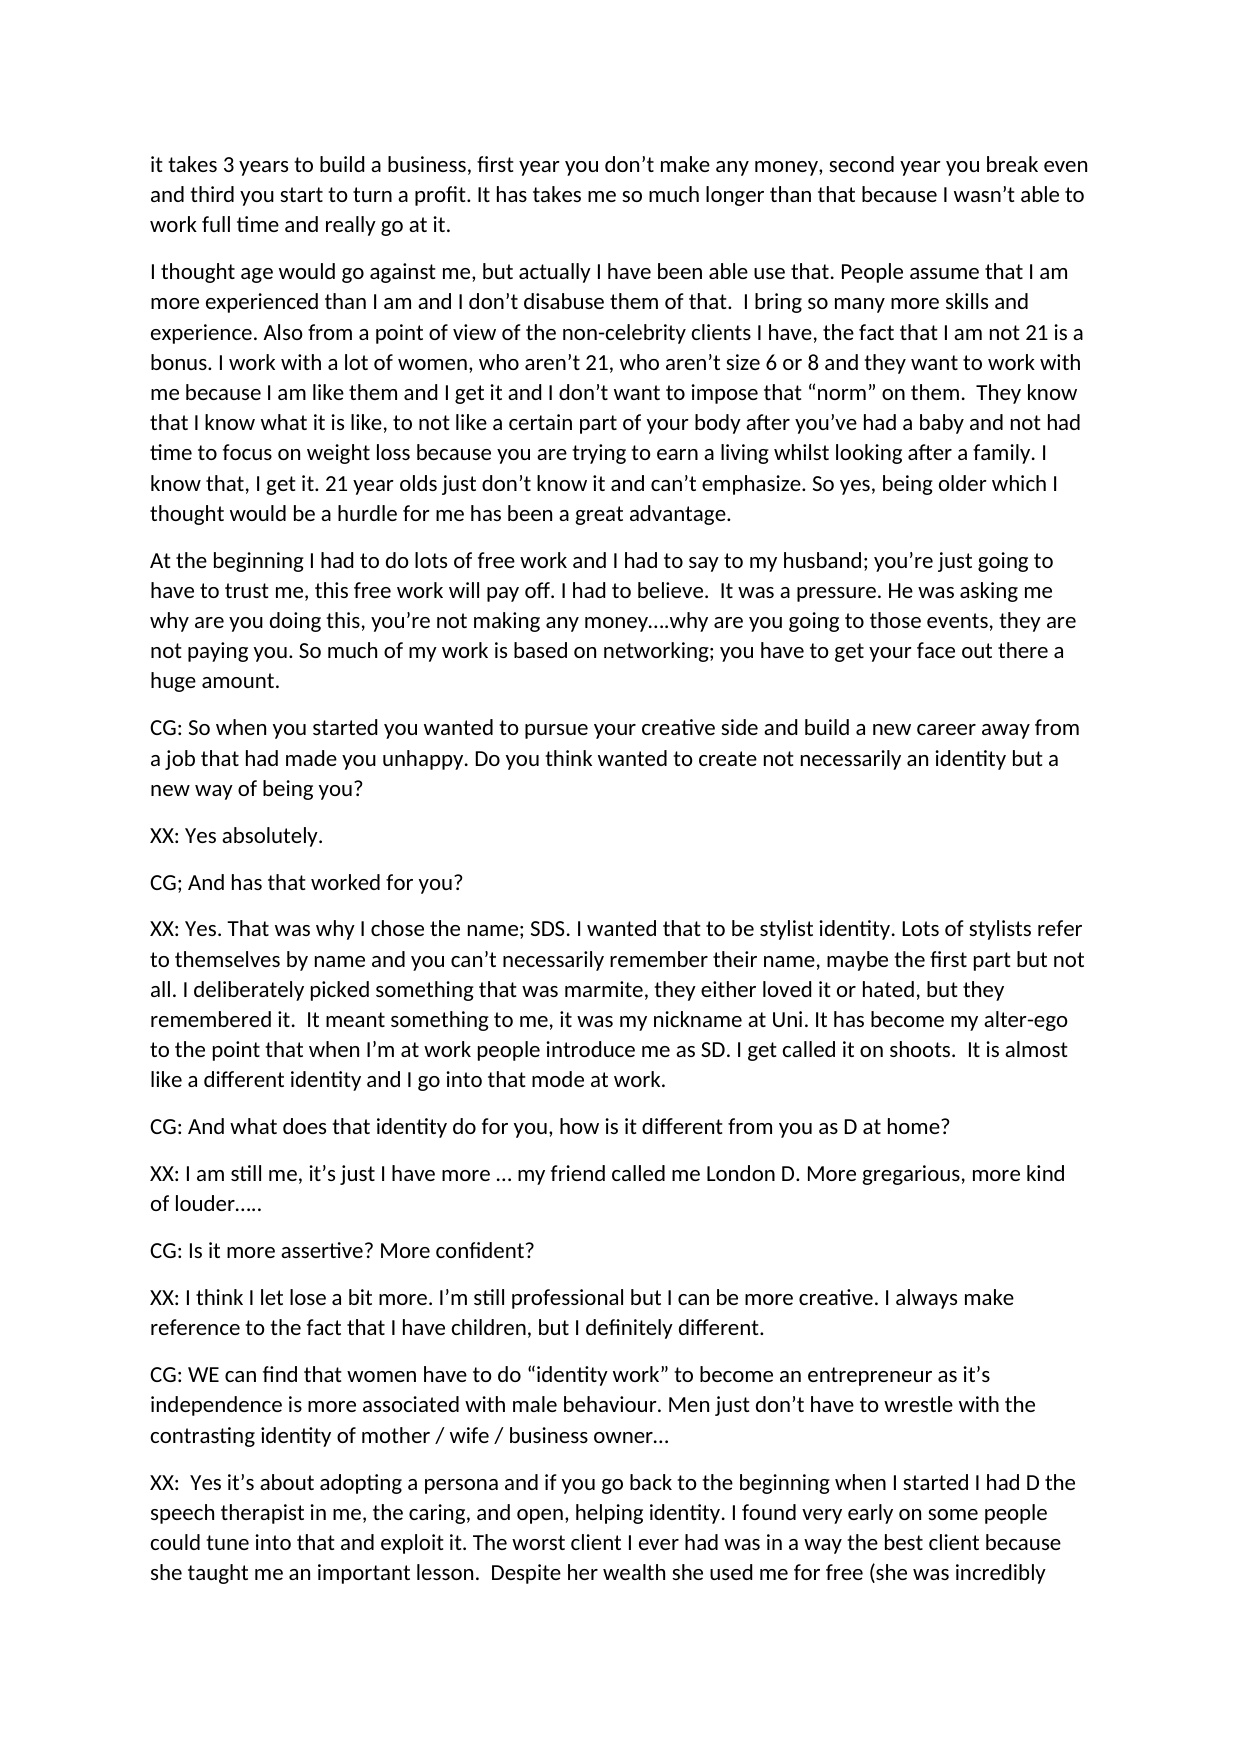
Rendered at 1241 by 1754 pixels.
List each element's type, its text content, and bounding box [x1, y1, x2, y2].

text XX: Yes absolutely. [150, 821, 1090, 849]
text CG: So when you started you wanted to pursue your creative side and build a new career away from a job that had made you unhappy. Do you think wanted to create not necessarily an identity but a new way of being you? [150, 713, 1090, 802]
text I thought age would go against me, but actually I have been able use that. People assume that I am more experienced than I am and I don’t disabuse them of that. I bring so many more skills and experience. Also from a point of view of the non-celebrity clients I have, the fact that I am not 21 is a bonus. I work with a lot of women, who aren’t 21, who aren’t size 6 or 8 and they want to work with me because I am like them and I get it and I don’t want to impose that “norm” on them. They know that I know what it is like, to not like a certain part of your body after you’ve had a baby and not had time to focus on weight loss because you are trying to earn a living whilst looking after a family. I know that, I get it. 21 year olds just don’t know it and can’t emphasize. So yes, being older which I thought would be a hurdle for me has been a great advantage. [150, 257, 1090, 527]
text XX: Yes. That was why I chose the name; SDS. I wanted that to be stylist identity. Lots of stylists refer to themselves by name and you can’t necessarily remember their name, maybe the first part but not all. I deliberately picked something that was marmite, they either loved it or hated, but they remembered it. It meant something to me, it was my nickname at Uni. It has become my alter-ego to the point that when I’m at work people introduce me as SD. I get called it on shoots. It is almost like a different identity and I go into that mode at work. [150, 914, 1090, 1094]
text CG; And has that worked for you? [150, 868, 1090, 896]
text CG: WE can find that women have to do “identity work” to become an entrepreneur as it’s independence is more associated with male behaviour. Men just don’t have to wrestle with the contrasting identity of mother / wife / business owner… [150, 1360, 1090, 1449]
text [150, 1468, 1090, 1586]
text XX: I am still me, it’s just I have more … my friend called me London D. More gregarious, more kind of louder….. [150, 1159, 1090, 1218]
text XX: I think I let lose a bit more. I’m still professional but I can be more creative. I always make reference to the fact that I have children, but I definitely different. [150, 1283, 1090, 1342]
text CG: And what does that identity do for you, how is it different from you as D at home? [150, 1112, 1090, 1141]
text At the beginning I had to do lots of free work and I had to say to my husband; you’re just going to have to trust me, this free work will pay off. I had to believe. It was a pressure. He was asking me why are you doing this, you’re not making any money….why are you going to those events, they are not paying you. So much of my work is based on networking; you have to get your face out there a huge amount. [150, 546, 1090, 695]
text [150, 150, 1090, 238]
text CG: Is it more assertive? More confident? [150, 1236, 1090, 1264]
